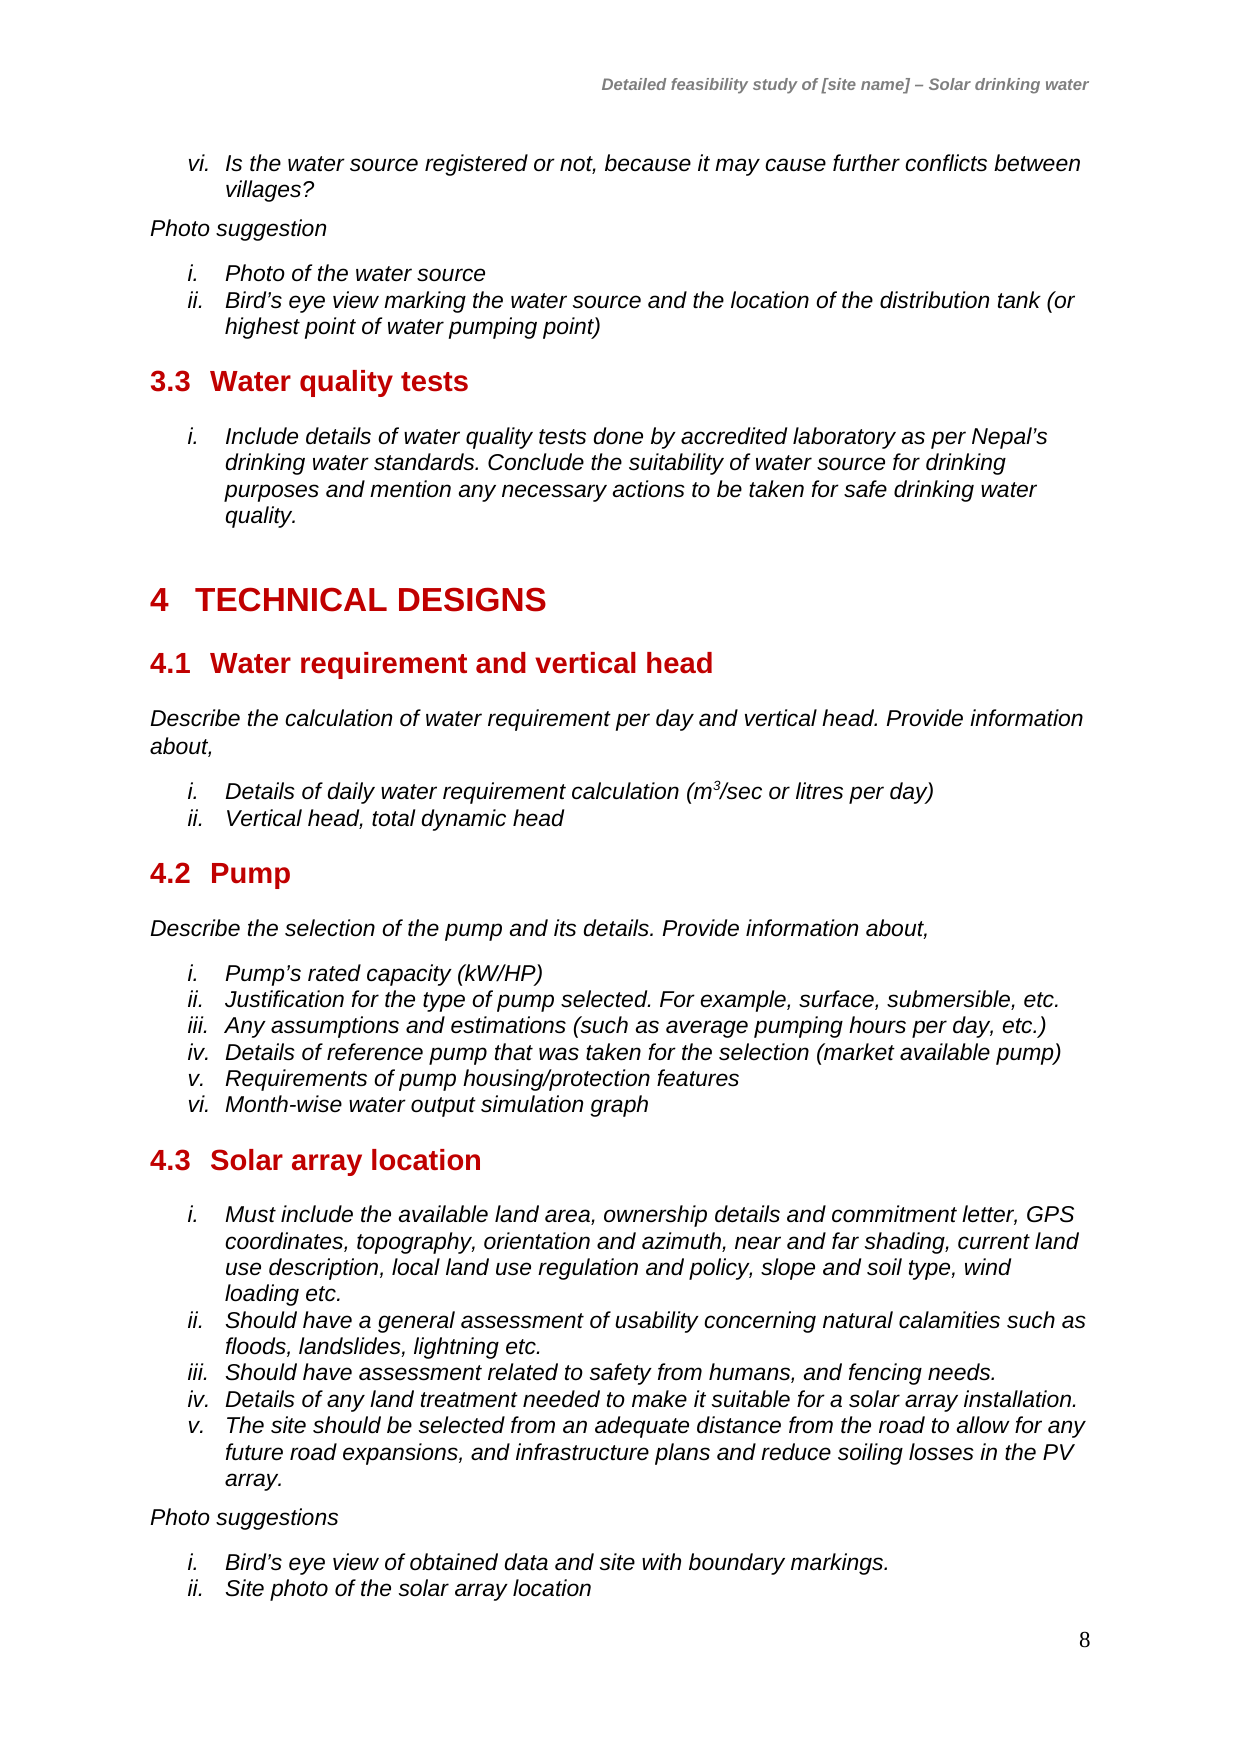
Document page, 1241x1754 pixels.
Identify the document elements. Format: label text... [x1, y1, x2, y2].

list Justification for the type of pump selected. For example, surface, submersible, etc. [187, 986, 1090, 1012]
list Should have assessment related to safety from humans, and fencing needs. [187, 1359, 1090, 1386]
subtitle Technical designs [150, 580, 1090, 618]
text Photo suggestions [150, 1504, 1090, 1530]
list Photo of the water source [187, 260, 1090, 287]
list Requirements of pump housing/protection features [187, 1065, 1090, 1091]
list Any assumptions and estimations (such as average pumping hours per day, etc.) [187, 1012, 1090, 1039]
text Describe the selection of the pump and its details. Provide information about, [150, 914, 1090, 941]
list Details of reference pump that was taken for the selection (market available pump) [187, 1039, 1090, 1065]
list Details of daily water requirement calculation (m3/sec or litres per day) [187, 778, 1090, 804]
list Include details of water quality tests done by accredited laboratory as per Nepal’s drinking water standards. Conclude the suitability of water source for drinking purposes and mention any necessary actions to be taken for safe drinking water quality. [187, 423, 1090, 528]
subtitle Water quality tests [150, 364, 1090, 398]
list Details of any land treatment needed to make it suitable for a solar array installation. [187, 1386, 1090, 1412]
list Site photo of the solar array location [187, 1575, 1090, 1601]
subtitle Pump [150, 856, 1090, 889]
list Pump’s rated capacity (kW/HP) [187, 959, 1090, 986]
list Bird’s eye view of obtained data and site with boundary markings. [187, 1549, 1090, 1575]
subtitle Solar array location [150, 1143, 1090, 1176]
list The site should be selected from an adequate distance from the road to allow for any future road expansions, and infrastructure plans and reduce soiling losses in the PV array. [187, 1412, 1090, 1491]
text Photo suggestion [150, 215, 1090, 242]
list Bird’s eye view marking the water source and the location of the distribution tank (or highest point of water pumping point) [187, 287, 1090, 339]
list Is the water source registered or not, because it may cause further conflicts between villages? [187, 150, 1090, 203]
subtitle Water requirement and vertical head [150, 646, 1090, 680]
text Describe the calculation of water requirement per day and vertical head. Provide information about, [150, 705, 1090, 759]
list Must include the available land area, ownership details and commitment letter, GPS coordinates, topography, orientation and azimuth, near and far shading, current land use description, local land use regulation and policy, slope and soil type, wind loading etc. [187, 1201, 1090, 1307]
list Vertical head, total dynamic head [187, 804, 1090, 831]
list Month-wise water output simulation graph [187, 1091, 1090, 1118]
list Should have a general assessment of usability concerning natural calamities such as floods, landslides, lightning etc. [187, 1307, 1090, 1359]
